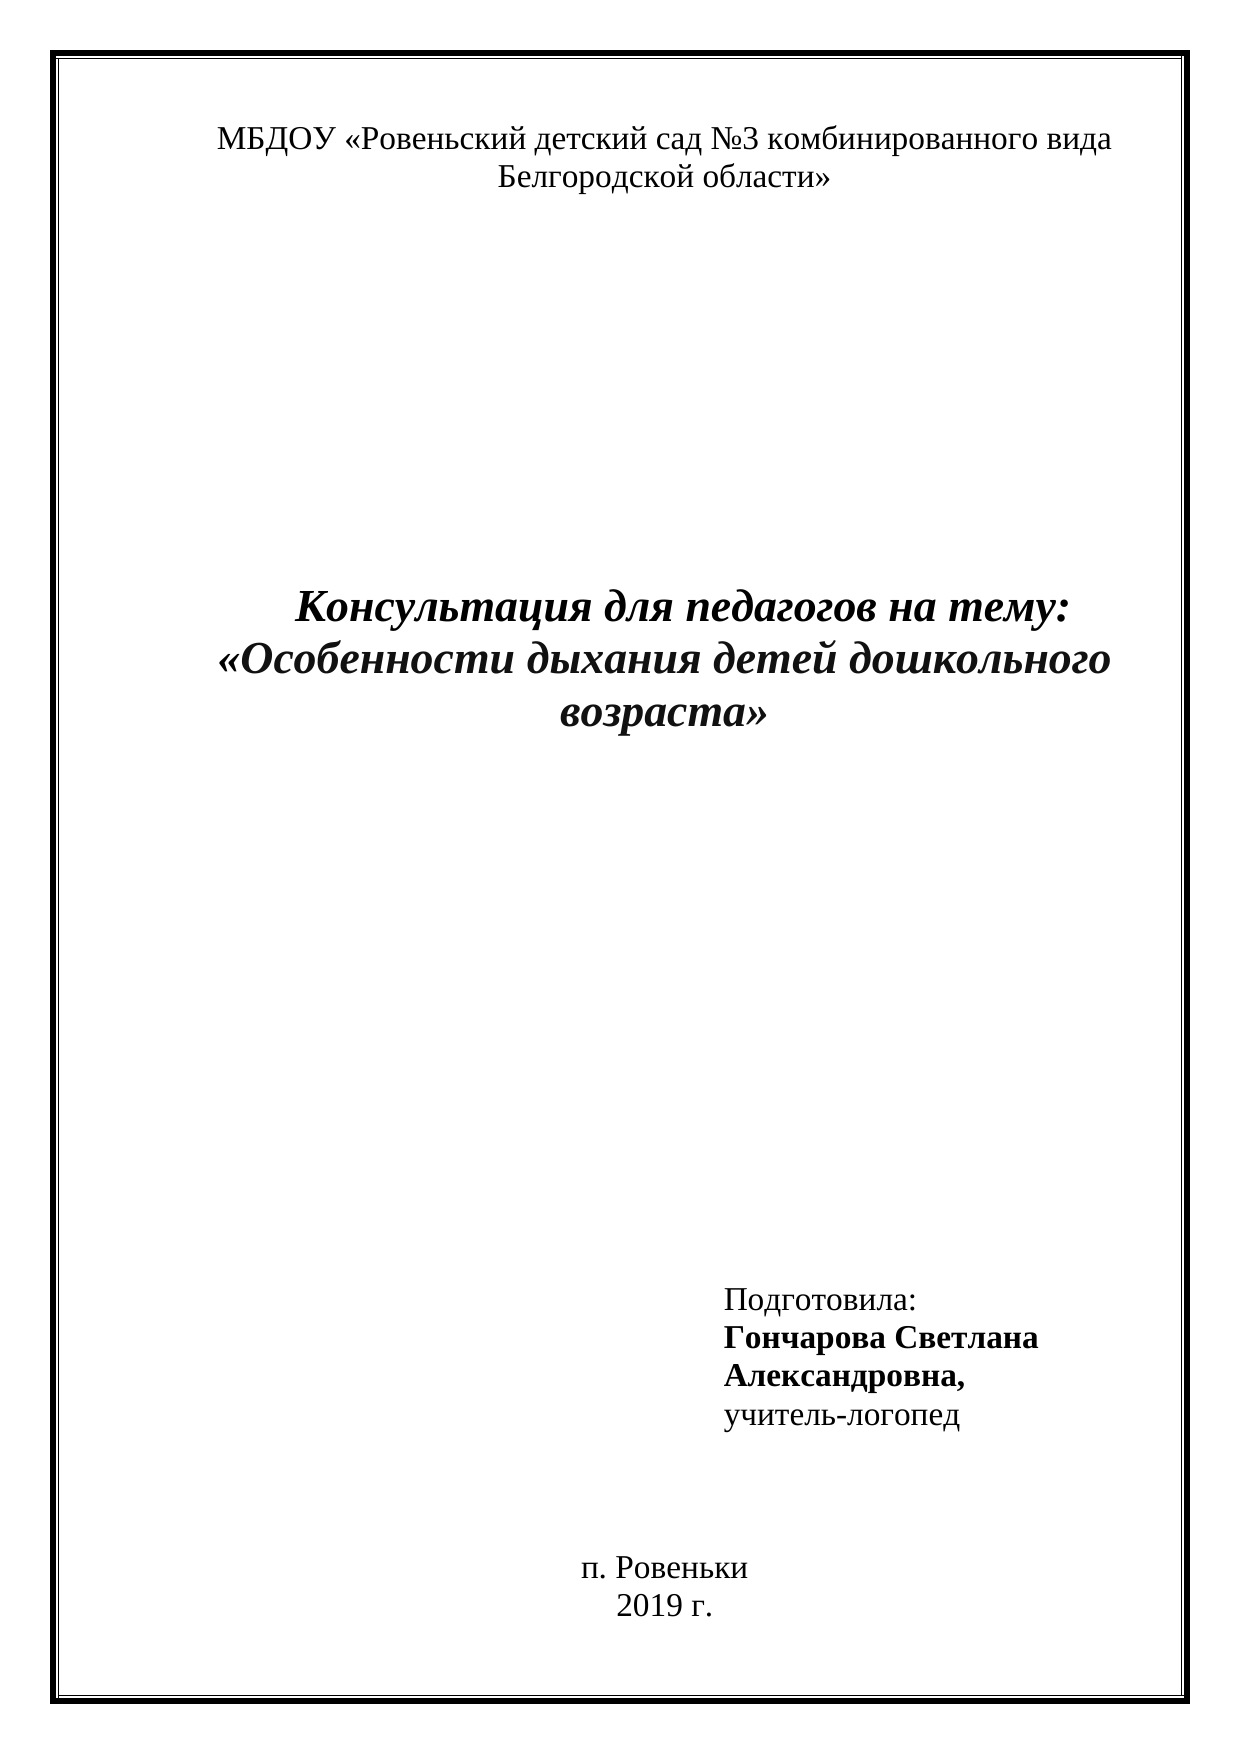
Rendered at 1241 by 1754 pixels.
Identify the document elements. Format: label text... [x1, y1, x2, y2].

text МБДОУ «Ровеньский детский сад №3 комбинированного вида Белгородской области» [177, 118, 1152, 195]
text учитель-логопед [723, 1394, 1152, 1432]
text п. Ровеньки [177, 1547, 1152, 1586]
text Подготовила: [723, 1279, 1152, 1317]
text 2019 г. [177, 1586, 1152, 1624]
text Консультация для педагогов на тему: «Особенности дыхания детей дошкольного возраста» [177, 578, 1152, 736]
text Гончарова Светлана Александровна, [723, 1317, 1152, 1394]
